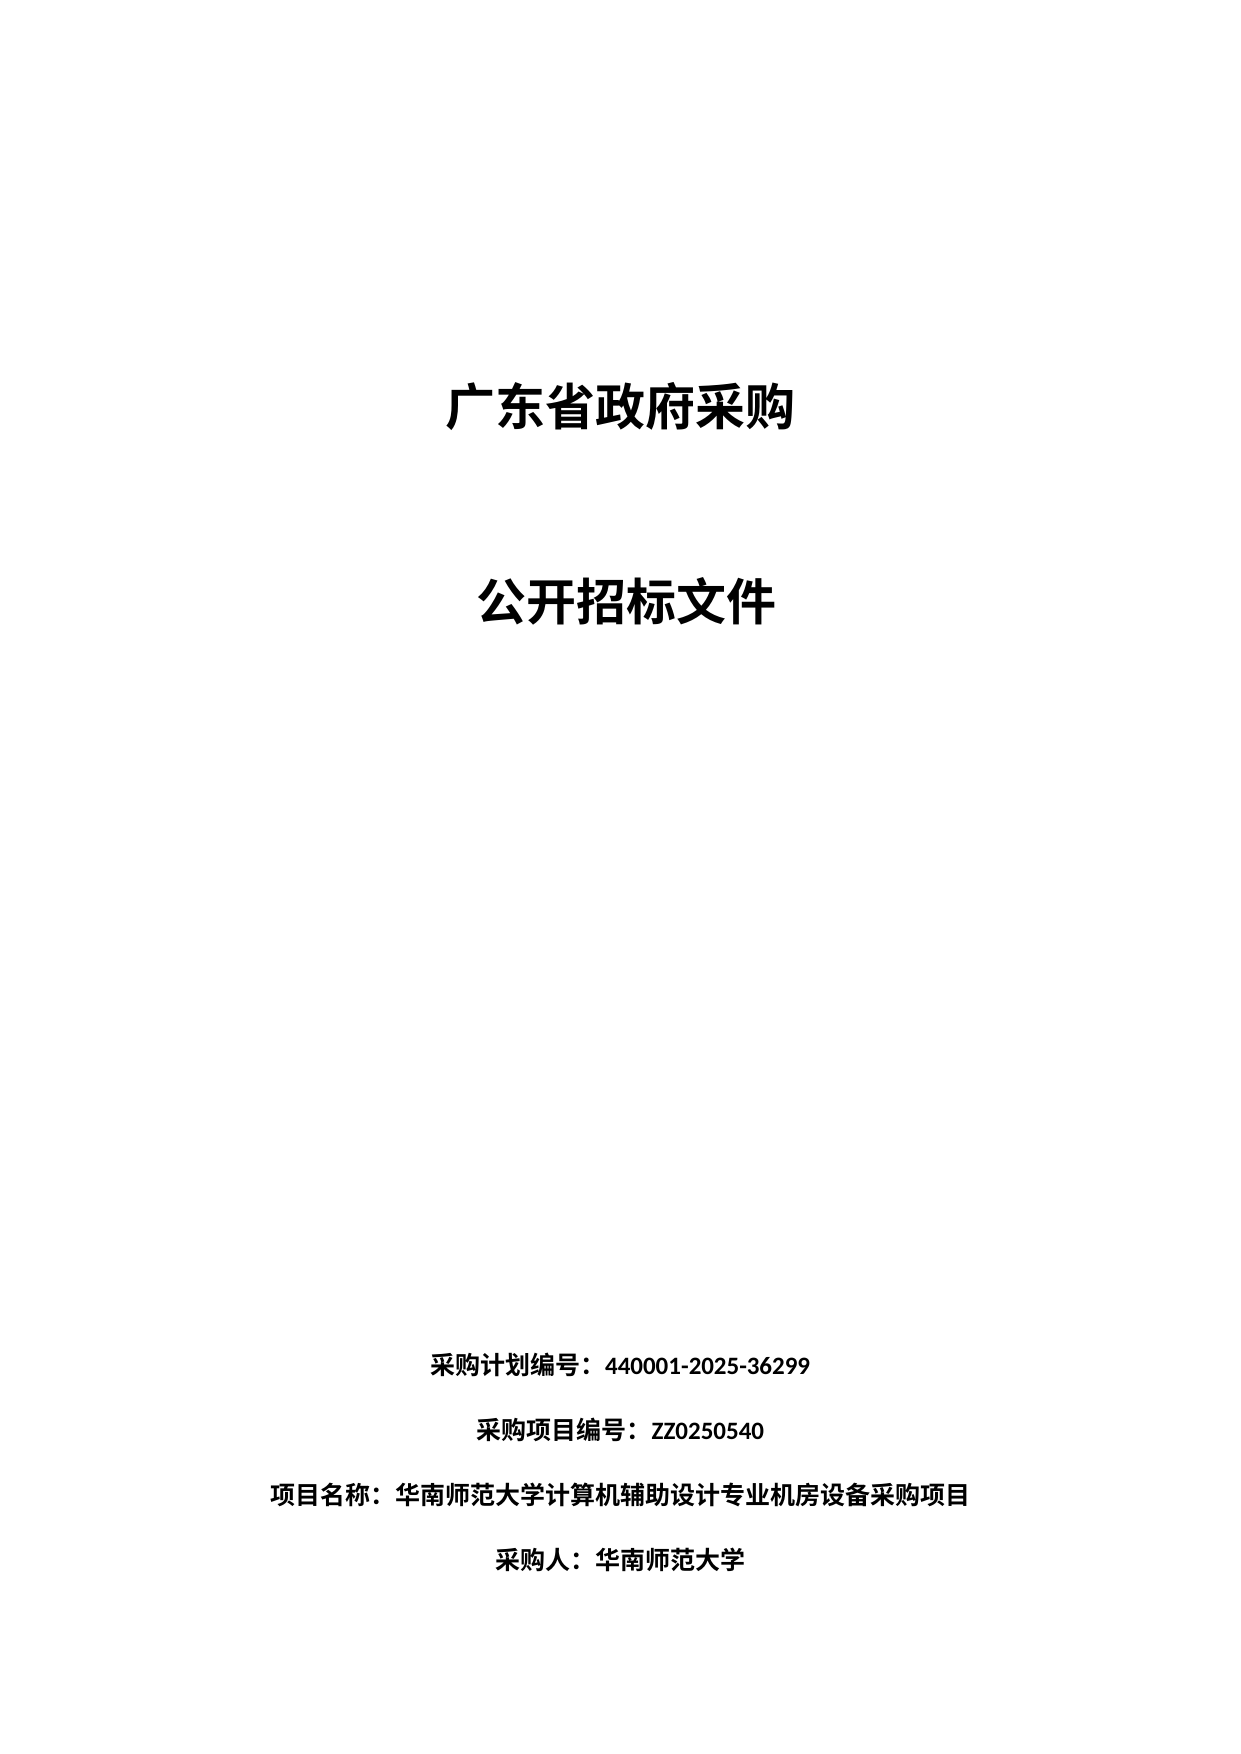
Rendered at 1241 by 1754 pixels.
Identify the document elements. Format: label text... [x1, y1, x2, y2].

text 广东省政府采购 [187, 357, 1053, 454]
text 采购项目编号：ZZ0250540 [187, 1397, 1053, 1462]
text 项目名称：华南师范大学计算机辅助设计专业机房设备采购项目 [187, 1462, 1053, 1527]
text 采购人：华南师范大学 [187, 1527, 1053, 1592]
text 采购计划编号：440001-2025-36299 [187, 1332, 1053, 1397]
text 公开招标文件 [187, 552, 1053, 1332]
